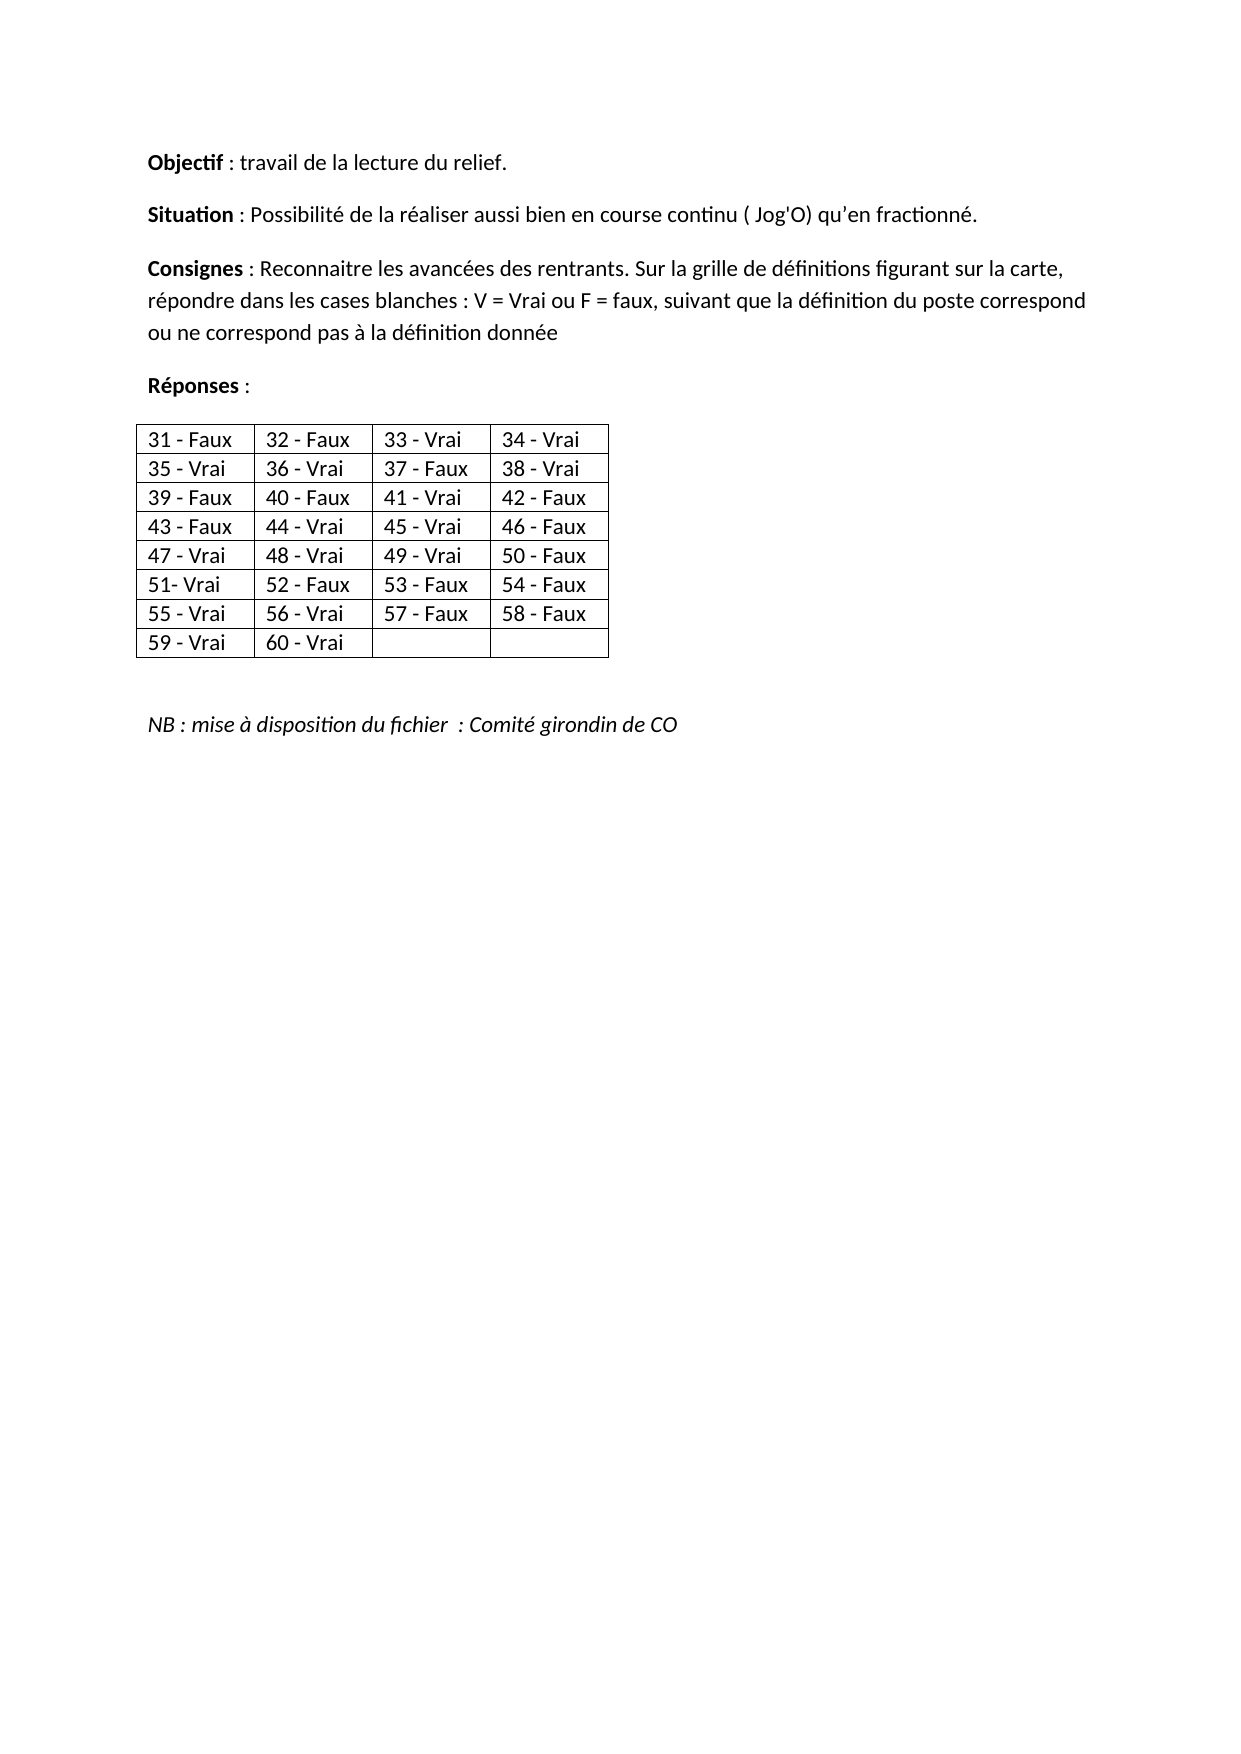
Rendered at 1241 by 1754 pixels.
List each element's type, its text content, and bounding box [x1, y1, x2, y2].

table_cell 39 - Faux [137, 483, 254, 511]
text Situation : Possibilité de la réaliser aussi bien en course continu ( Jog'O) qu’en fractionné. [148, 201, 1093, 229]
text Consignes : Reconnaitre les avancées des rentrants. Sur la grille de définitions figurant sur la carte, répondre dans les cases blanches : V = Vrai ou F = faux, suivant que la définition du poste correspond ou ne correspond pas à la définition donnée [148, 254, 1093, 346]
table_cell 51- Vrai [137, 570, 254, 598]
table_cell [373, 629, 490, 657]
table_cell 53 - Faux [373, 570, 490, 598]
text Réponses : [148, 371, 1093, 399]
text NB : mise à disposition du fichier : Comité girondin de CO [148, 711, 1093, 739]
table_cell 42 - Faux [491, 483, 608, 511]
table_cell 36 - Vrai [255, 454, 372, 482]
table_cell 37 - Faux [373, 454, 490, 482]
table_cell 47 - Vrai [137, 541, 254, 569]
table_cell 35 - Vrai [137, 454, 254, 482]
table_cell 52 - Faux [255, 570, 372, 598]
table_cell 41 - Vrai [373, 483, 490, 511]
table_header 34 - Vrai [491, 425, 608, 453]
table_cell [491, 629, 608, 657]
table_cell 43 - Faux [137, 512, 254, 540]
table_cell 58 - Faux [491, 600, 608, 627]
table_cell 40 - Faux [255, 483, 372, 511]
table_cell 60 - Vrai [255, 629, 372, 657]
table_cell 45 - Vrai [373, 512, 490, 540]
table_cell 48 - Vrai [255, 541, 372, 569]
table_cell 44 - Vrai [255, 512, 372, 540]
table_header 31 - Faux [137, 425, 254, 453]
table_cell 57 - Faux [373, 600, 490, 627]
table_cell 59 - Vrai [137, 629, 254, 657]
table_cell 55 - Vrai [137, 600, 254, 627]
table_cell 54 - Faux [491, 570, 608, 598]
table_cell 46 - Faux [491, 512, 608, 540]
text Objectif : travail de la lecture du relief. [148, 148, 1093, 176]
table_header 33 - Vrai [373, 425, 490, 453]
table_cell 49 - Vrai [373, 541, 490, 569]
table_header 32 - Faux [255, 425, 372, 453]
table_cell 38 - Vrai [491, 454, 608, 482]
table_cell 56 - Vrai [255, 600, 372, 627]
table_cell 50 - Faux [491, 541, 608, 569]
